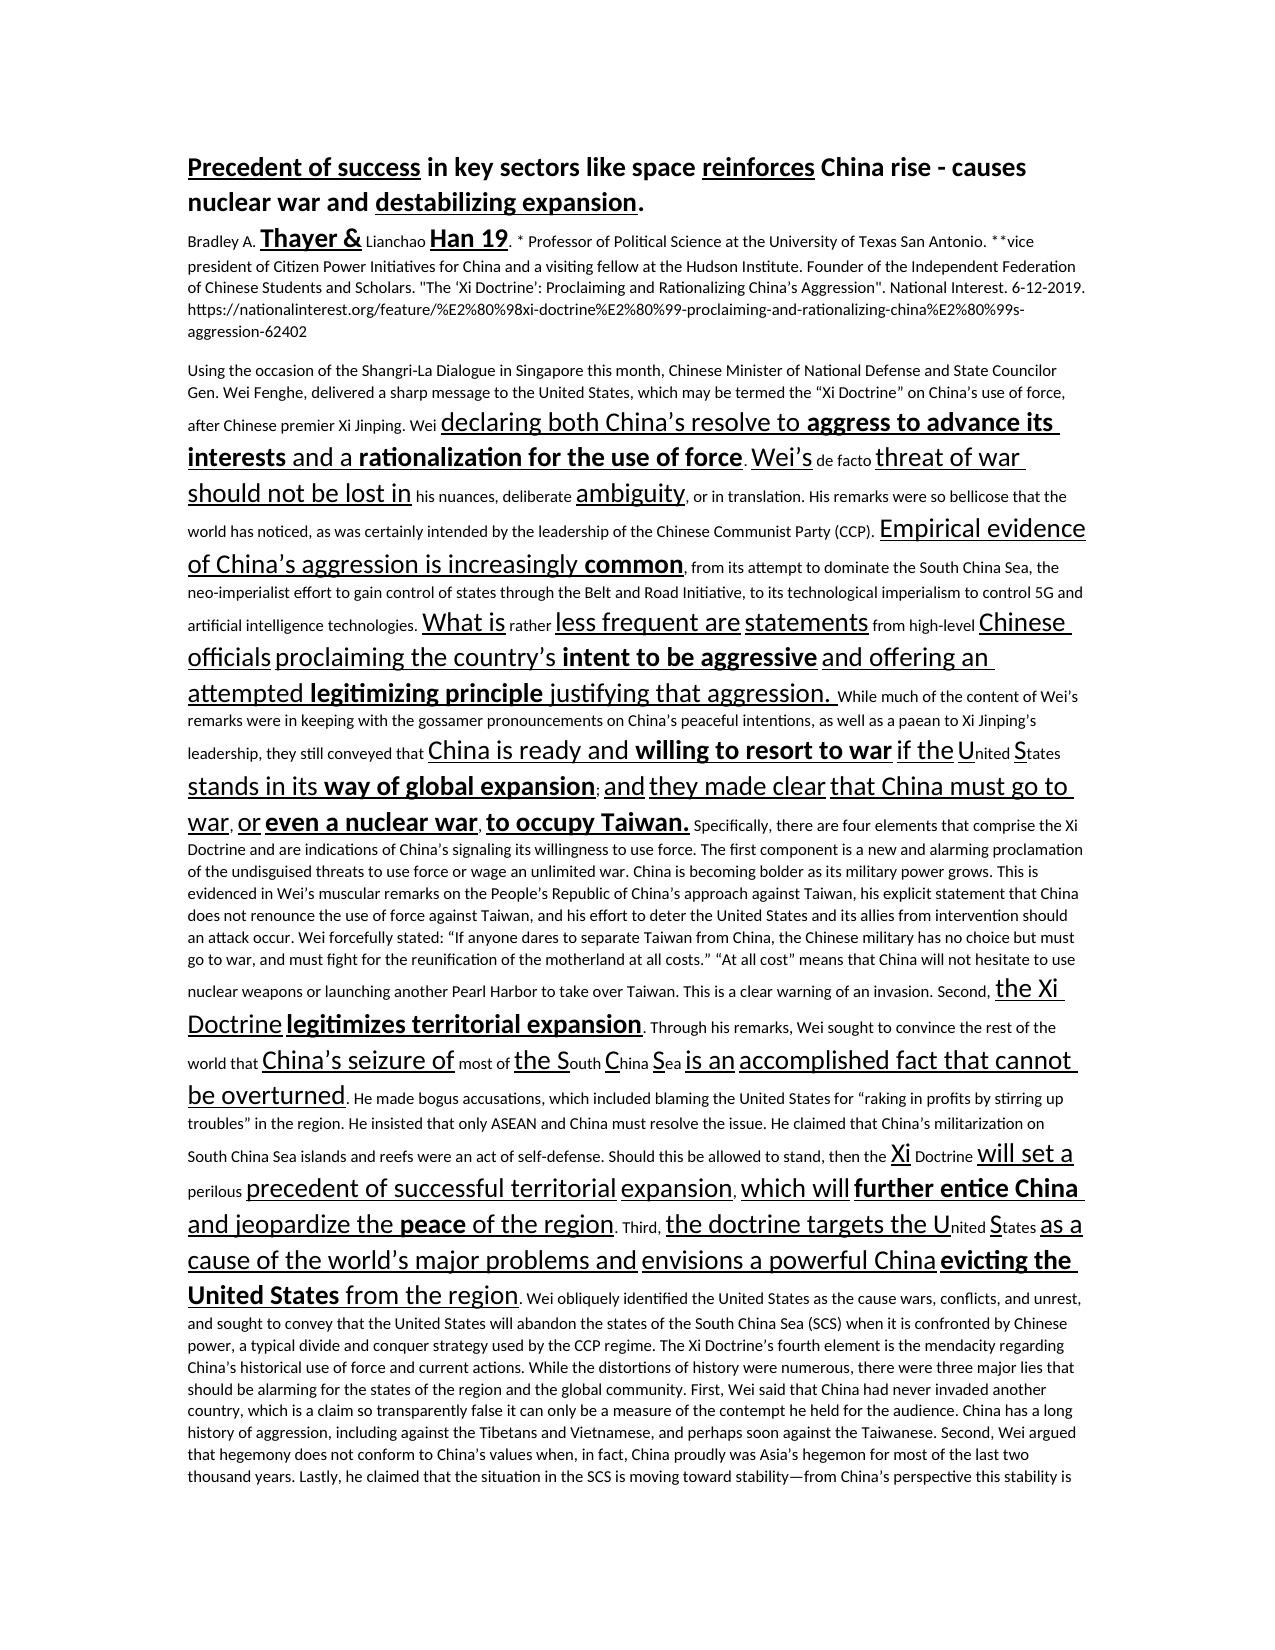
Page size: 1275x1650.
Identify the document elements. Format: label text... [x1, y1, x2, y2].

text Bradley A. Thayer & Lianchao Han 19. * Professor of Political Science at the University of Texas San Antonio. **vice president of Citizen Power Initiatives for China and a visiting fellow at the Hudson Institute. Founder of the Independent Federation of Chinese Students and Scholars. "The ‘Xi Doctrine’: Proclaiming and Rationalizing China’s Aggression". National Interest. 6-12-2019. https://nationalinterest.org/feature/%E2%80%98xi-doctrine%E2%80%99-proclaiming-and-rationalizing-china%E2%80%99s-aggression-62402 [187, 221, 1087, 342]
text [187, 360, 1087, 1487]
subtitle Precedent of success in key sectors like space reinforces China rise - causes nuclear war and destabilizing expansion. [187, 150, 1087, 219]
